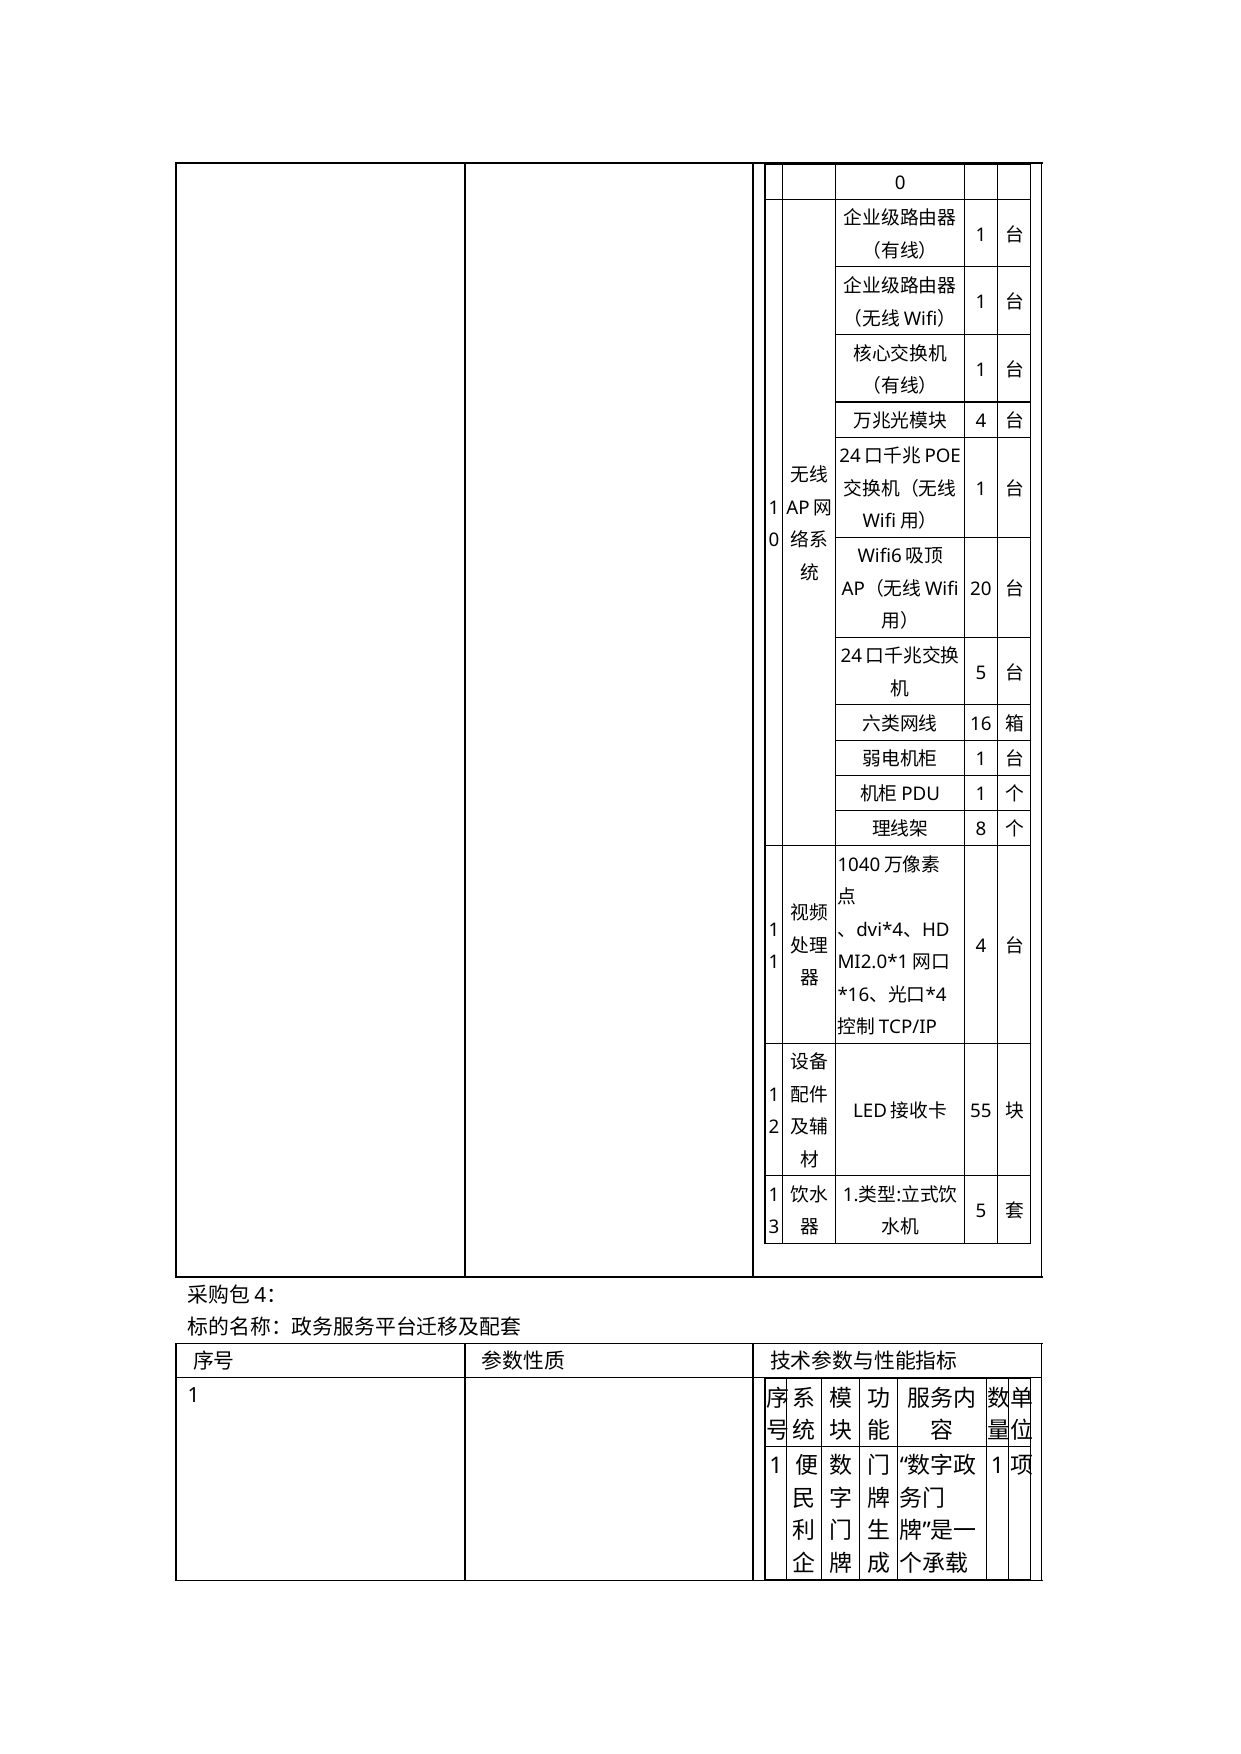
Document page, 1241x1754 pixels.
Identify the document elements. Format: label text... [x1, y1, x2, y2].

table_cell [860, 1379, 897, 1446]
table_cell [787, 1447, 821, 1579]
table_cell [766, 1447, 786, 1579]
table_cell [1009, 1379, 1030, 1446]
table_cell [822, 1379, 859, 1446]
table_cell [466, 164, 752, 1276]
table_cell [766, 1379, 786, 1446]
table_cell 1 [177, 164, 464, 1276]
table_cell [754, 164, 1041, 1276]
table_cell [1009, 1447, 1030, 1579]
table_header 序号 [177, 1344, 464, 1377]
table_header 技术参数与性能指标 [754, 1344, 1041, 1377]
table_cell [860, 1447, 897, 1579]
table_cell [1031, 1378, 1041, 1579]
table_cell [822, 1447, 859, 1579]
table_cell [987, 1379, 1008, 1446]
table_cell [898, 1447, 986, 1579]
text 标的名称：政务服务平台迁移及配套 [187, 1310, 1053, 1343]
table_cell [987, 1447, 1008, 1579]
table_cell [754, 1378, 764, 1579]
table_cell [466, 1378, 752, 1579]
table_cell [787, 1379, 821, 1446]
table_cell 1 [177, 1378, 464, 1579]
text 采购包4： [187, 1278, 1053, 1310]
table_cell [898, 1379, 986, 1446]
table_header 参数性质 [466, 1344, 752, 1377]
